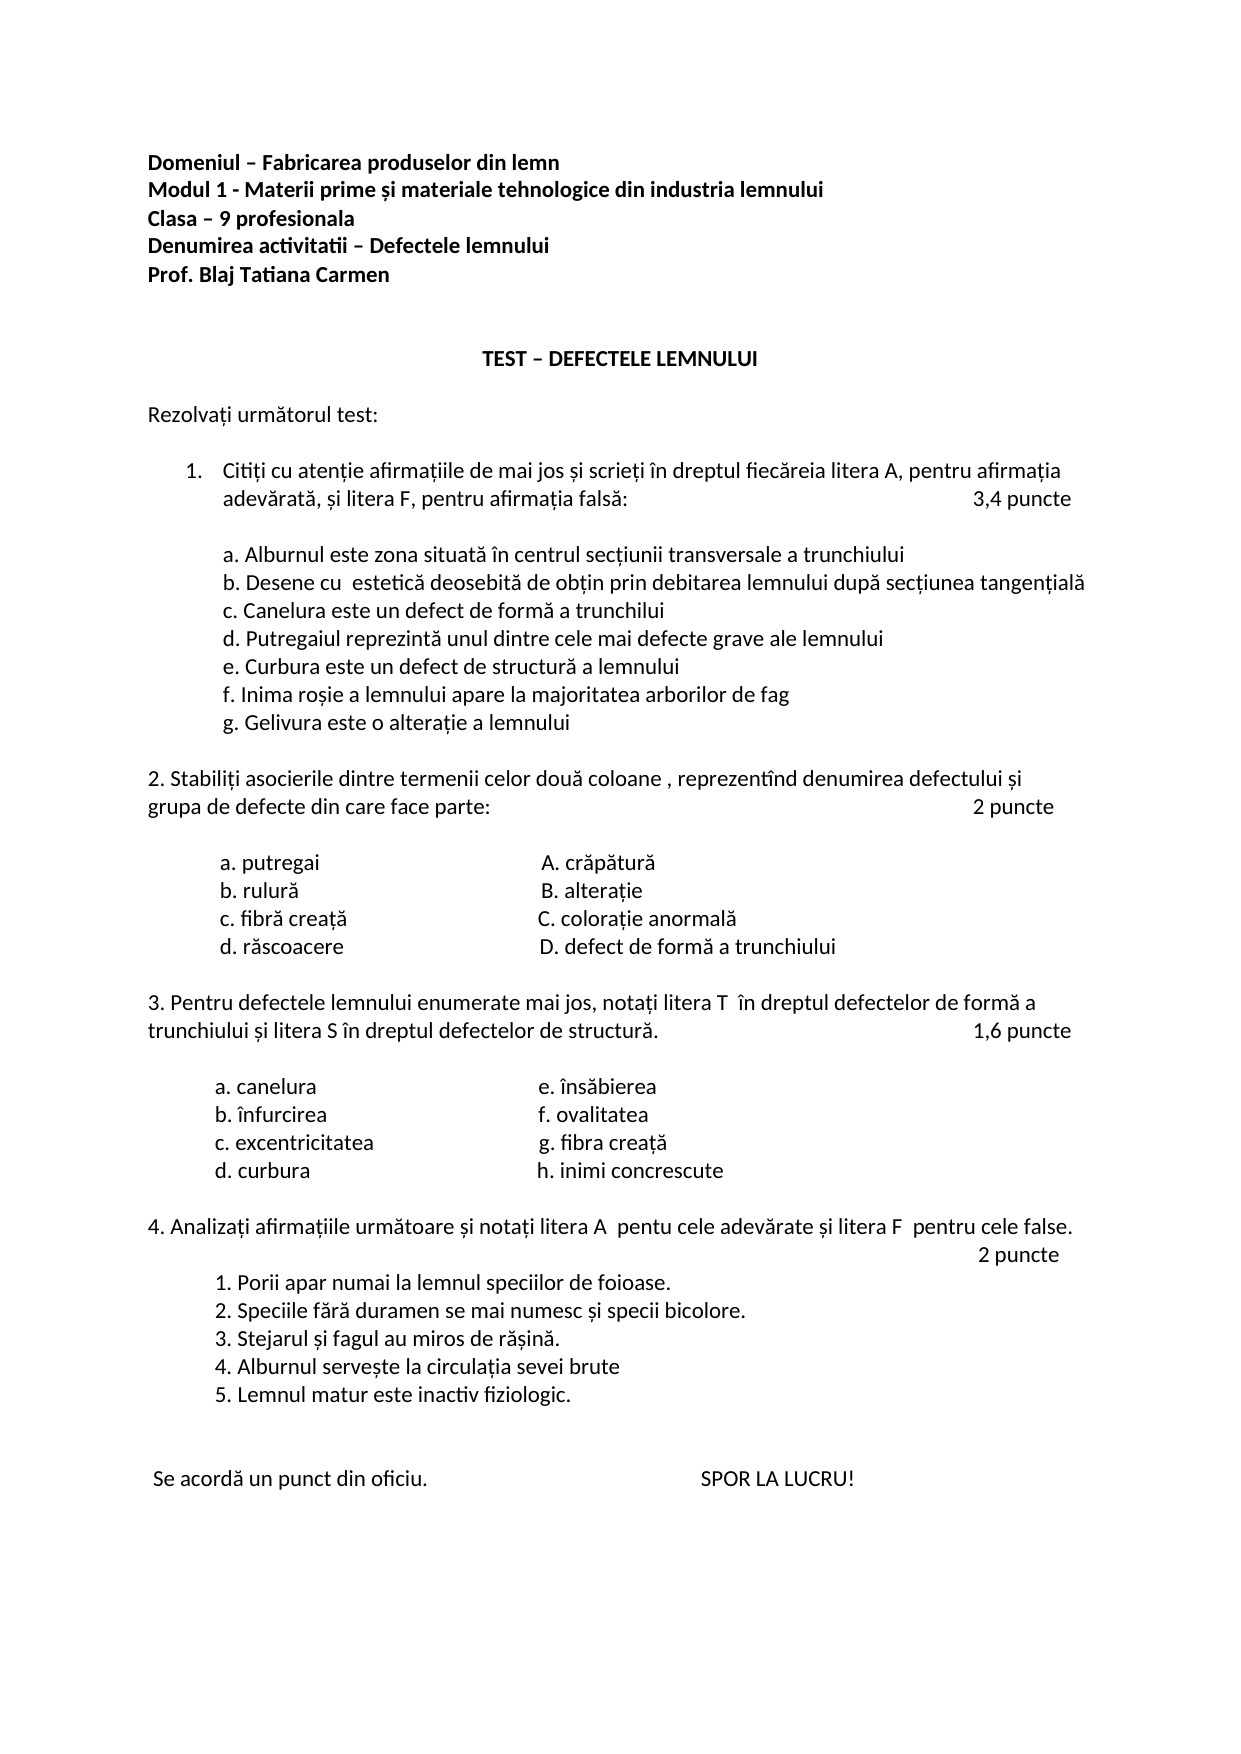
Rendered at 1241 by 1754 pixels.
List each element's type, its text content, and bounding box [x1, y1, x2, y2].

text Domeniul – Fabricarea produselor din lemn [148, 148, 1093, 176]
text a. putregai A. crăpătură [148, 848, 1093, 876]
text Rezolvați următorul test: [148, 400, 1093, 428]
list c. Canelura este un defect de formă a trunchilui [223, 596, 1093, 624]
text Modul 1 - Materii prime și materiale tehnologice din industria lemnului [148, 176, 1093, 204]
list e. Curbura este un defect de structură a lemnului [223, 652, 1093, 680]
text TEST – DEFECTELE LEMNULUI [148, 344, 1093, 372]
text 5. Lemnul matur este inactiv fiziologic. [148, 1381, 1093, 1408]
text 3. Stejarul și fagul au miros de rășină. [148, 1324, 1093, 1352]
list b. Desene cu estetică deosebită de obțin prin debitarea lemnului după secțiunea tangențială [223, 568, 1093, 596]
text Prof. Blaj Tatiana Carmen [148, 260, 1093, 288]
text c. excentricitatea g. fibra creață [148, 1128, 1093, 1156]
text a. canelura e. însăbierea [148, 1072, 1093, 1100]
text b. rulură B. alterație [148, 876, 1093, 904]
text b. înfurcirea f. ovalitatea [148, 1100, 1093, 1128]
list a. Alburnul este zona situată în centrul secțiunii transversale a trunchiului [223, 540, 1093, 568]
text d. răscoacere D. defect de formă a trunchiului [148, 932, 1093, 960]
text Denumirea activitatii – Defectele lemnului [148, 232, 1093, 260]
text c. fibră creață C. colorație anormală [148, 904, 1093, 932]
text d. curbura h. inimi concrescute [148, 1156, 1093, 1184]
list g. Gelivura este o alterație a lemnului [223, 708, 1093, 736]
list Citiți cu atenție afirmațiile de mai jos și scrieți în dreptul fiecăreia litera A, pentru afirmația adevărată, și litera F, pentru afirmația falsă: 3,4 puncte [185, 456, 1093, 512]
list d. Putregaiul reprezintă unul dintre cele mai defecte grave ale lemnului [223, 624, 1093, 652]
text 2. Speciile fără duramen se mai numesc și specii bicolore. [148, 1296, 1093, 1324]
text Se acordă un punct din oficiu. SPOR LA LUCRU! [148, 1464, 1093, 1493]
text 2 puncte [148, 1240, 1093, 1268]
text 4. Analizați afirmațiile următoare și notați litera A pentu cele adevărate și litera F pentru cele false. [148, 1212, 1093, 1240]
text Clasa – 9 profesionala [148, 204, 1093, 232]
text 3. Pentru defectele lemnului enumerate mai jos, notați litera T în dreptul defectelor de formă a trunchiului și litera S în dreptul defectelor de structură. 1,6 puncte [148, 988, 1093, 1044]
text 2. Stabiliți asocierile dintre termenii celor două coloane , reprezentînd denumirea defectului și grupa de defecte din care face parte: 2 puncte [148, 764, 1093, 820]
text 4. Alburnul servește la circulația sevei brute [148, 1352, 1093, 1381]
list f. Inima roșie a lemnului apare la majoritatea arborilor de fag [223, 680, 1093, 708]
text 1. Porii apar numai la lemnul speciilor de foioase. [148, 1268, 1093, 1296]
